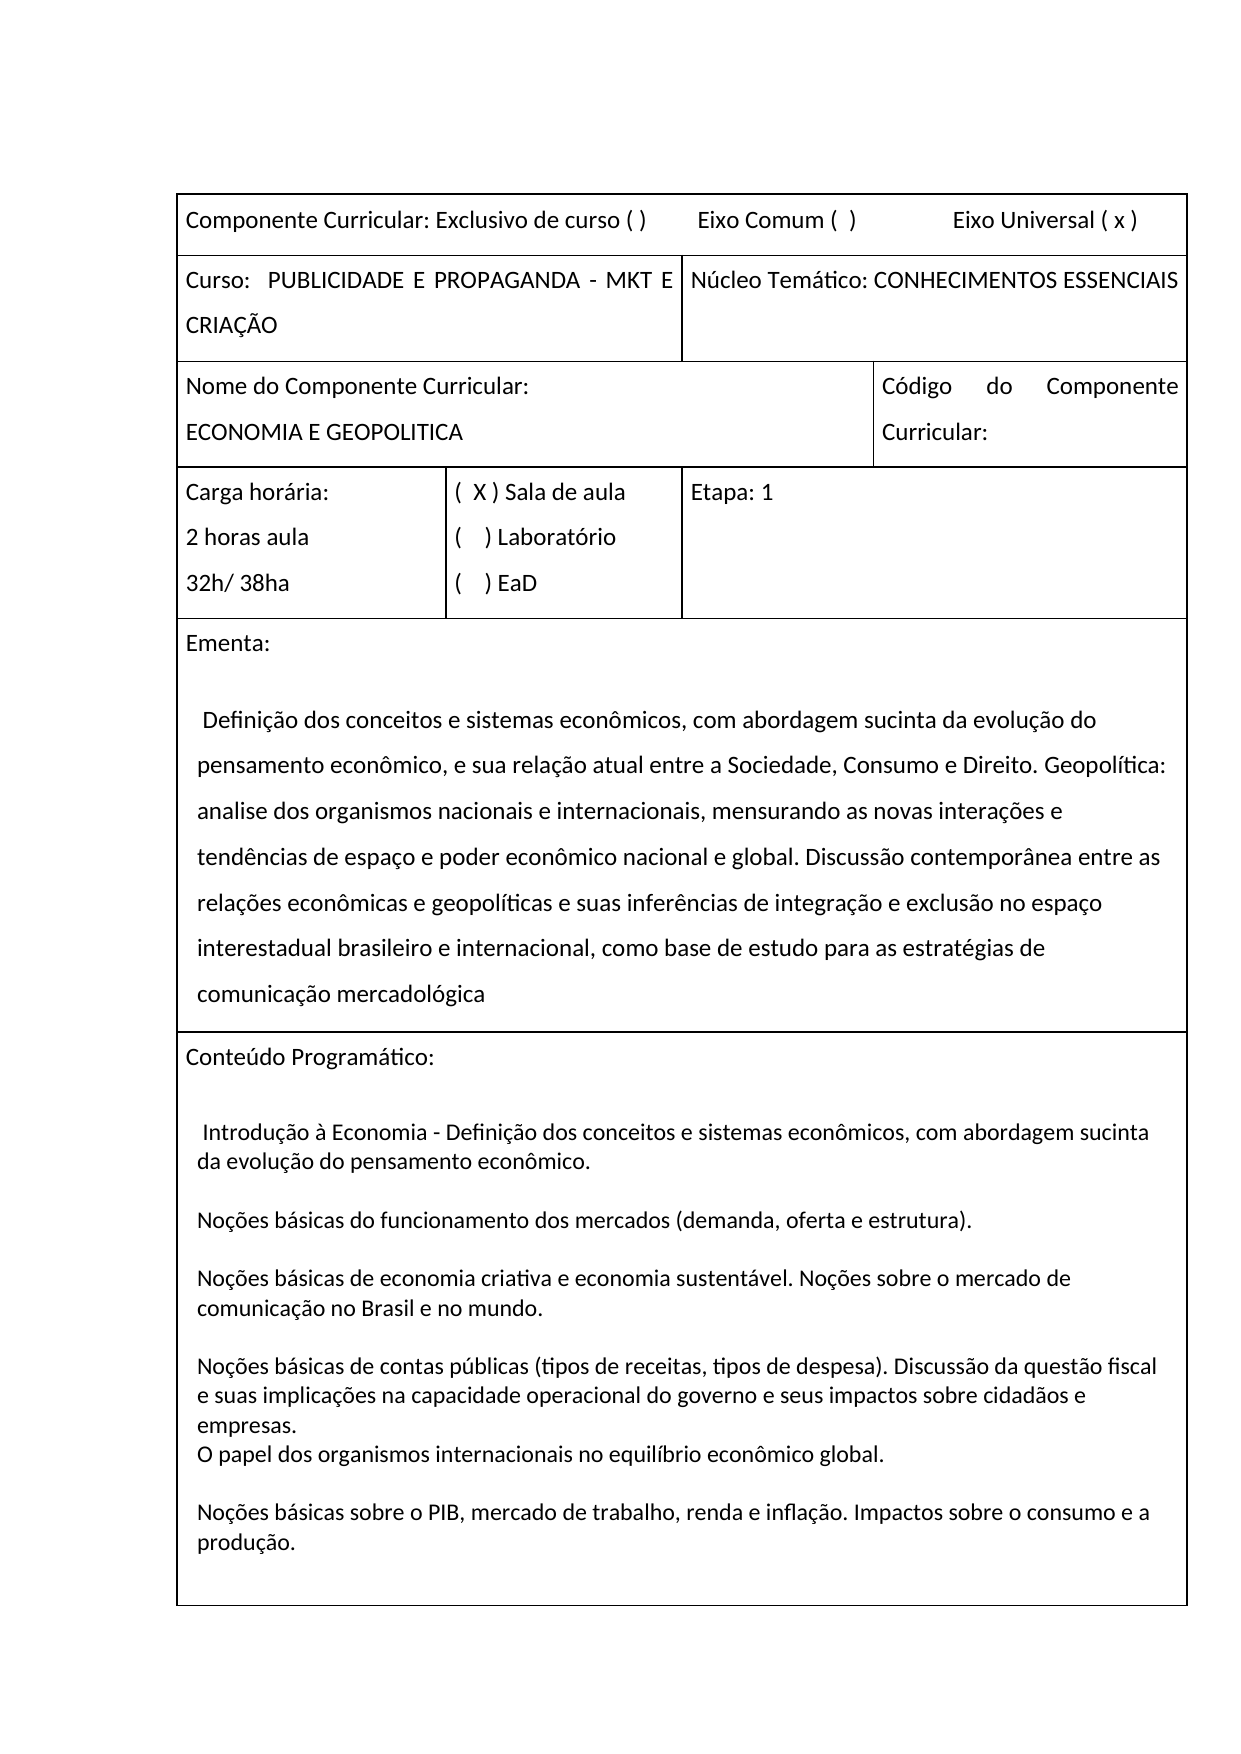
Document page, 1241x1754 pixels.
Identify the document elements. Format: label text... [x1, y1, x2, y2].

table_cell Código do Componente Curricular: [874, 362, 1186, 466]
table_cell Ementa: [178, 619, 1186, 1031]
table_cell Nome do Componente Curricular: ECONOMIA E GEOPOLITICA [178, 362, 873, 466]
table_cell ( X ) Sala de aula ( ) Laboratório ( ) EaD [447, 468, 681, 618]
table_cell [178, 1033, 1186, 1605]
table_header Componente Curricular: Exclusivo de curso ( ) Eixo Comum ( ) Eixo Universal ( x ) [178, 195, 1186, 254]
table_cell Carga horária: 2 horas aula 32h/ 38ha [178, 468, 445, 618]
table_cell Núcleo Temático: CONHECIMENTOS ESSENCIAIS [683, 256, 1186, 361]
table_cell Etapa: 1 [683, 468, 1186, 618]
table_cell Curso: PUBLICIDADE E PROPAGANDA - MKT E CRIAÇÃO [178, 256, 681, 361]
